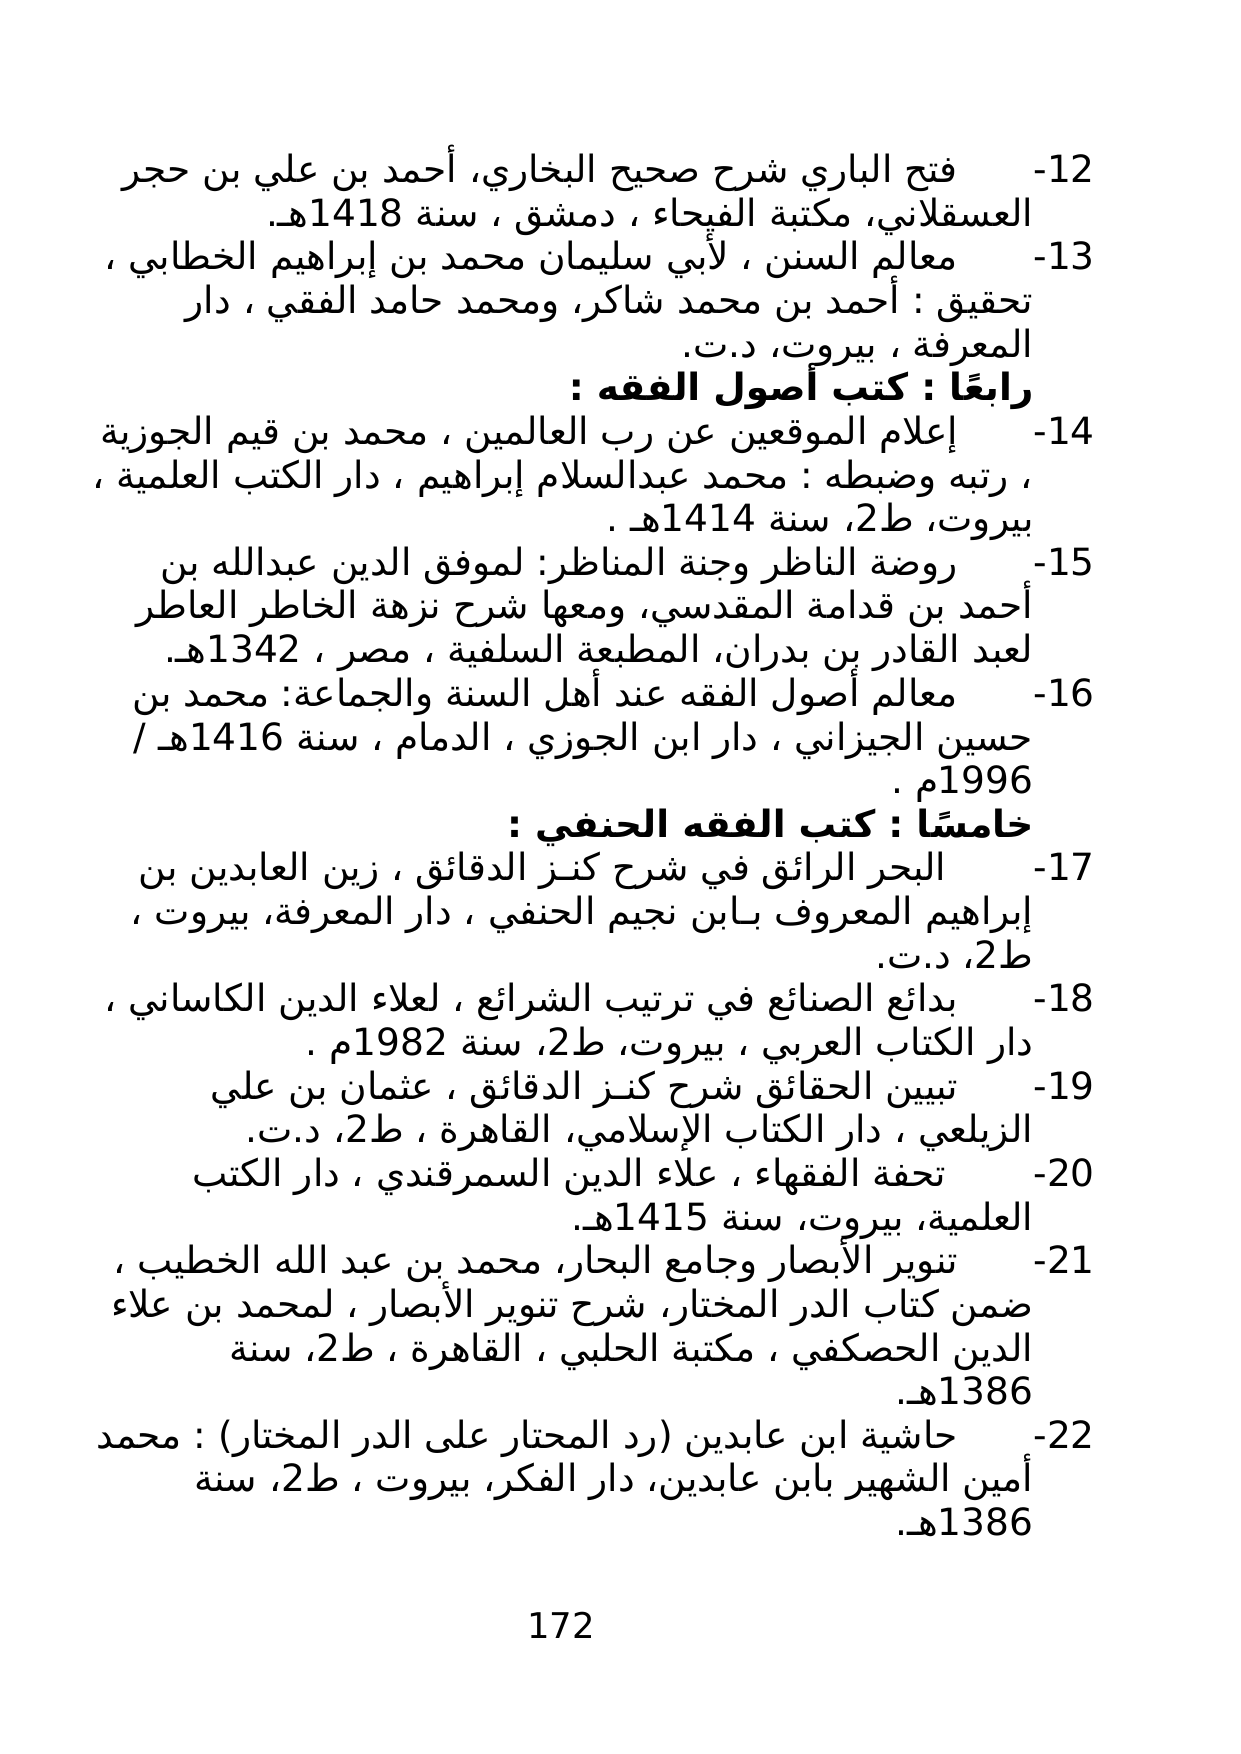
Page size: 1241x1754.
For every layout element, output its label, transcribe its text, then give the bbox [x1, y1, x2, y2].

list إعلام الموقعين عن رب العالمين ، محمد بن قيم الجوزية ، رتبه وضبطه : محمد عبدالسلام إبراهيم ، دار الكتب العلمية ، بيروت، ط2، سنة 1414هـ . [89, 409, 1033, 541]
list روضة الناظر وجنة المناظر: لموفق الدين عبدالله بن أحمد بن قدامة المقدسي، ومعها شرح نزهة الخاطر العاطر لعبد القادر بن بدران، المطبعة السلفية ، مصر ، 1342هـ. [89, 541, 1033, 671]
list تبيين الحقائق شرح كنـز الدقائق ، عثمان بن علي الزيلعي ، دار الكتاب الإسلامي، القاهرة ، ط2، د.ت. [89, 1064, 1033, 1152]
list معالم أصول الفقه عند أهل السنة والجماعة: محمد بن حسين الجيزاني ، دار ابن الجوزي ، الدمام ، سنة 1416هـ / 1996م . [89, 671, 1033, 802]
list تنوير الأبصار وجامع البحار، محمد بن عبد الله الخطيب ، ضمن كتاب الدر المختار، شرح تنوير الأبصار ، لمحمد بن علاء الدين الحصكفي ، مكتبة الحلبي ، القاهرة ، ط2، سنة 1386هـ. [89, 1239, 1033, 1413]
list فتح الباري شرح صحيح البخاري، أحمد بن علي بن حجر العسقلاني، مكتبة الفيحاء ، دمشق ، سنة 1418هـ. [89, 148, 1033, 235]
list تحفة الفقهاء ، علاء الدين السمرقندي ، دار الكتب العلمية، بيروت، سنة 1415هـ. [89, 1152, 1033, 1239]
text رابعًا : كتب أصول الفقه : [89, 366, 1033, 409]
list بدائع الصنائع في ترتيب الشرائع ، لعلاء الدين الكاساني ، دار الكتاب العربي ، بيروت، ط2، سنة 1982م . [89, 977, 1033, 1064]
list البحر الرائق في شرح كنـز الدقائق ، زين العابدين بن إبراهيم المعروف بـابن نجيم الحنفي ، دار المعرفة، بيروت ، ط2، د.ت. [89, 846, 1033, 977]
list حاشية ابن عابدين (رد المحتار على الدر المختار) : محمد أمين الشهير بابن عابدين، دار الفكر، بيروت ، ط2، سنة 1386هـ. [89, 1413, 1033, 1544]
text خامسًا : كتب الفقه الحنفي : [89, 802, 1033, 846]
list معالم السنن ، لأبي سليمان محمد بن إبراهيم الخطابي ، تحقيق : أحمد بن محمد شاكر، ومحمد حامد الفقي ، دار المعرفة ، بيروت، د.ت. [89, 235, 1033, 366]
